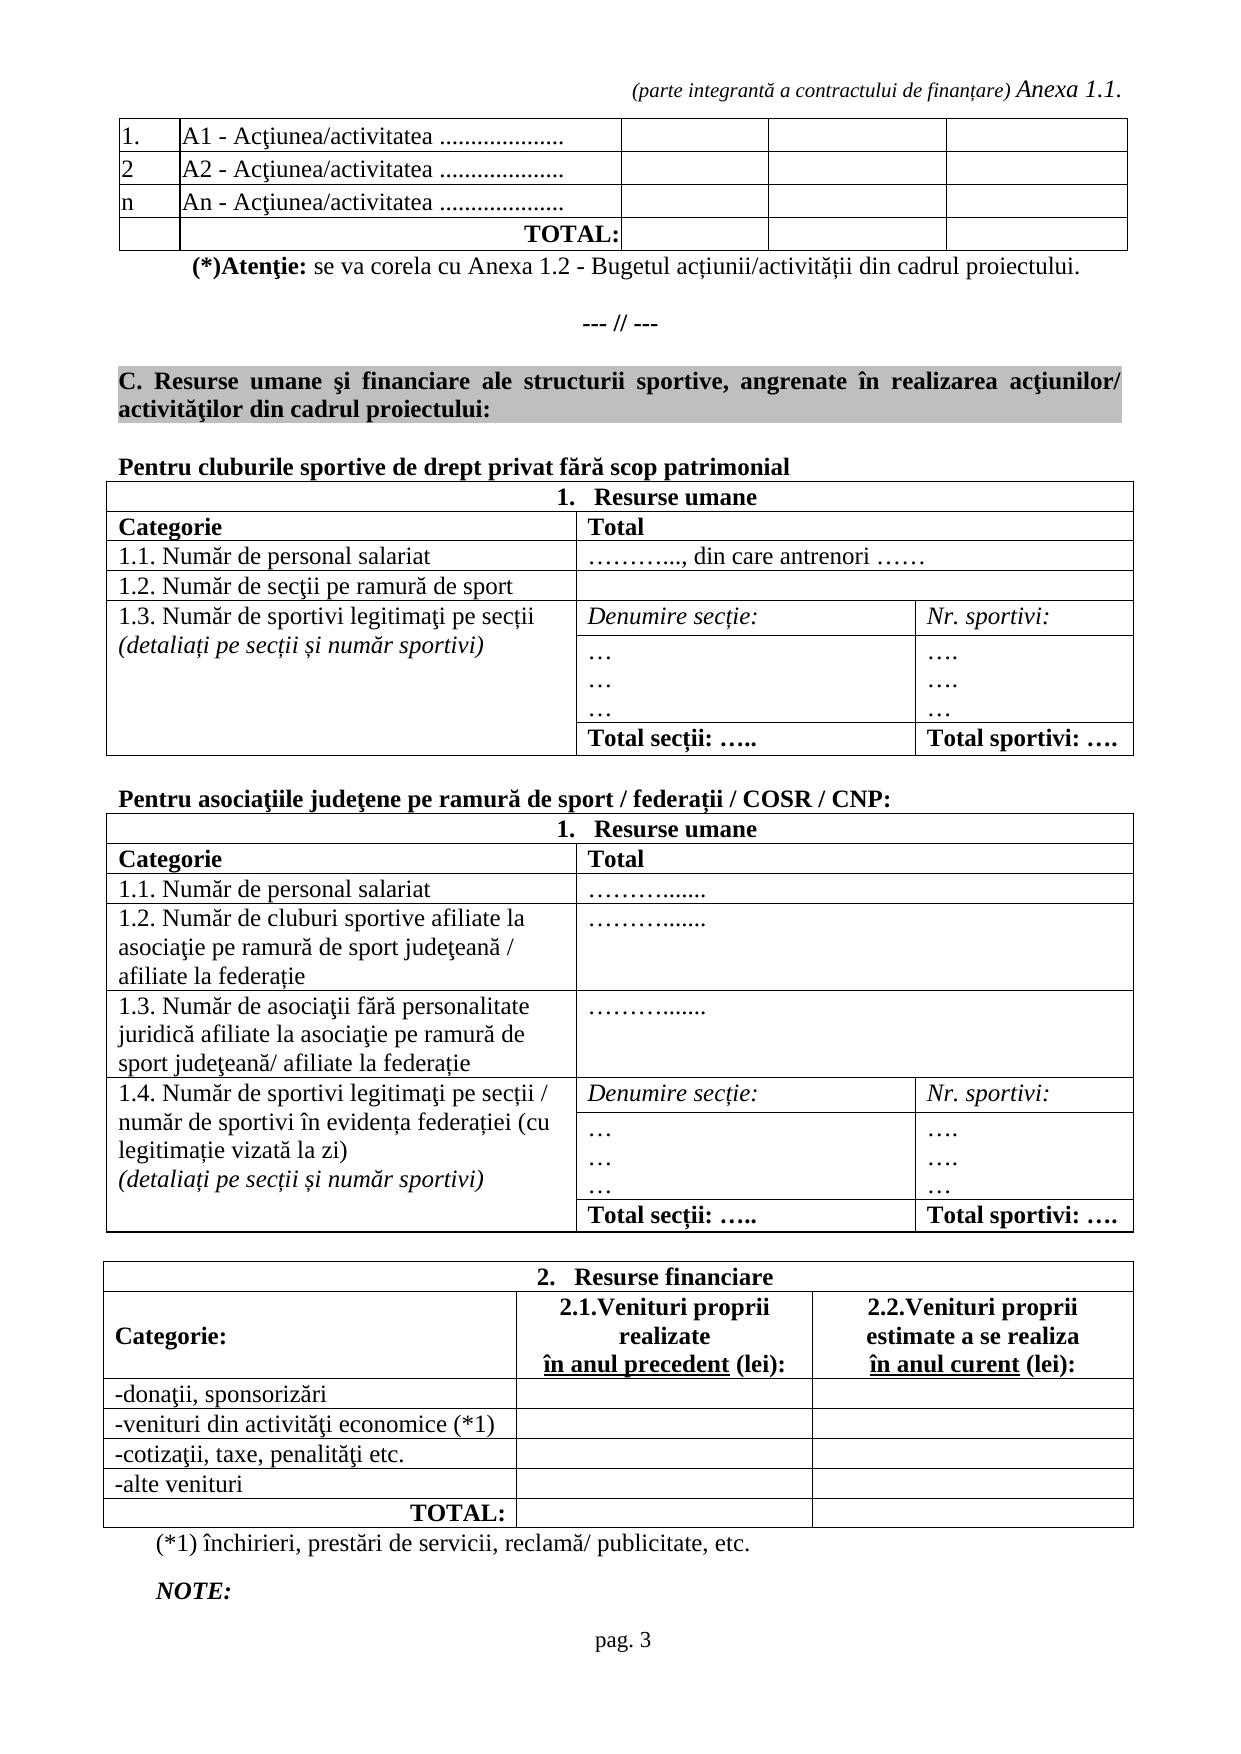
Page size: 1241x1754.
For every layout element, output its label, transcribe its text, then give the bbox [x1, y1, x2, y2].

text Pentru cluburile sportive de drept privat fără scop patrimonial [118, 452, 1122, 481]
text --- // --- [118, 308, 1122, 337]
table_cell 2.2.Venituri proprii estimate a se realiza în anul curent (lei): [813, 1292, 1133, 1378]
table_cell [813, 1469, 1133, 1497]
table_cell Categorie: [104, 1292, 516, 1378]
table_cell [947, 218, 1127, 250]
table_cell [947, 185, 1127, 217]
table_cell Nr. sportivi: [916, 601, 1133, 635]
table_cell 1.3. Număr de asociaţii fără personalitate juridică afiliate la asociaţie pe ramură de sport judeţeană/ afiliate la federație [107, 991, 576, 1077]
table_cell … … … [577, 1113, 915, 1199]
table_cell Categorie [107, 844, 576, 873]
table_cell ………....... [577, 991, 1133, 1077]
table_cell [517, 1439, 812, 1468]
table_header Resurse umane [107, 814, 1133, 843]
table_cell [517, 1469, 812, 1497]
table_cell Total [577, 512, 1133, 540]
table_cell -cotizaţii, taxe, penalităţi etc. [104, 1439, 516, 1468]
table_cell …. …. … [916, 636, 1133, 722]
table_cell Total sportivi: …. [916, 1200, 1133, 1231]
table_cell 1.2. Număr de cluburi sportive afiliate la asociaţie pe ramură de sport judeţeană / afiliate la federație [107, 904, 576, 990]
table_cell [813, 1379, 1133, 1408]
table_cell [947, 119, 1127, 151]
table_cell Total secții: ….. [577, 723, 915, 754]
table_cell Total sportivi: …. [916, 723, 1133, 754]
table_cell A2 - Acţiunea/activitatea .................... [181, 152, 621, 184]
text Pentru asociaţiile judeţene pe ramură de sport / federații / COSR / CNP: [118, 784, 1122, 813]
text NOTE: [156, 1576, 1122, 1605]
table_cell -venituri din activităţi economice (*1) [104, 1409, 516, 1438]
table_cell Total [577, 844, 1133, 873]
table_cell [517, 1379, 812, 1408]
table_cell [622, 218, 768, 250]
table_header Resurse financiare [104, 1262, 1133, 1291]
table_cell [769, 218, 946, 250]
table_cell 1.1. Număr de personal salariat [107, 541, 576, 570]
table_cell [947, 152, 1127, 184]
table_cell [813, 1439, 1133, 1468]
table_cell [622, 119, 768, 151]
table_cell 1.2. Număr de secţii pe ramură de sport [107, 571, 576, 600]
table_cell TOTAL: [181, 218, 621, 250]
table_cell An - Acţiunea/activitatea .................... [181, 185, 621, 217]
table_cell 1.3. Număr de sportivi legitimaţi pe secții (detaliați pe secții și număr sportivi) [107, 601, 576, 754]
table_cell [577, 571, 1133, 600]
table_cell ………..., din care antrenori …… [577, 541, 1133, 570]
table_cell 1.1. Număr de personal salariat [107, 874, 576, 902]
table_cell -donaţii, sponsorizări [104, 1379, 516, 1408]
table_cell [813, 1409, 1133, 1438]
table_cell 1.4. Număr de sportivi legitimaţi pe secții / număr de sportivi în evidența federației (cu legitimație vizată la zi) (detaliați pe secții și număr sportivi) [107, 1078, 576, 1231]
table_cell Nr. sportivi: [916, 1078, 1133, 1112]
table_cell [120, 218, 179, 250]
table_cell n [120, 185, 179, 217]
table_cell [517, 1499, 812, 1527]
text (*1) închirieri, prestări de servicii, reclamă/ publicitate, etc. [156, 1528, 1122, 1557]
table_cell [622, 185, 768, 217]
table_cell A1 - Acţiunea/activitatea .................... [181, 119, 621, 151]
table_cell [813, 1499, 1133, 1527]
table_cell ………....... [577, 904, 1133, 990]
table_cell Denumire secție: [577, 1078, 915, 1112]
table_cell Categorie [107, 512, 576, 540]
table_cell Denumire secție: [577, 601, 915, 635]
text (*)Atenţie: se va corela cu Anexa 1.2 - Bugetul acțiunii/activității din cadrul proiectului. [118, 251, 1122, 279]
table_cell … … … [577, 636, 915, 722]
table_cell …. …. … [916, 1113, 1133, 1199]
table_cell 2 [120, 152, 179, 184]
table_cell [769, 152, 946, 184]
table_cell ………....... [577, 874, 1133, 902]
table_cell 2.1.Venituri proprii realizate în anul precedent (lei): [517, 1292, 812, 1378]
table_cell [769, 185, 946, 217]
table_cell TOTAL: [104, 1499, 516, 1527]
table_cell [769, 119, 946, 151]
text C. Resurse umane şi financiare ale structurii sportive, angrenate în realizarea acţiunilor/ activităţilor din cadrul proiectului: [118, 366, 1122, 423]
table_cell -alte venituri [104, 1469, 516, 1497]
table_header Resurse umane [107, 482, 1133, 511]
table_cell [622, 152, 768, 184]
table_cell [517, 1409, 812, 1438]
table_cell Total secții: ….. [577, 1200, 915, 1231]
table_cell 1. [120, 119, 179, 151]
